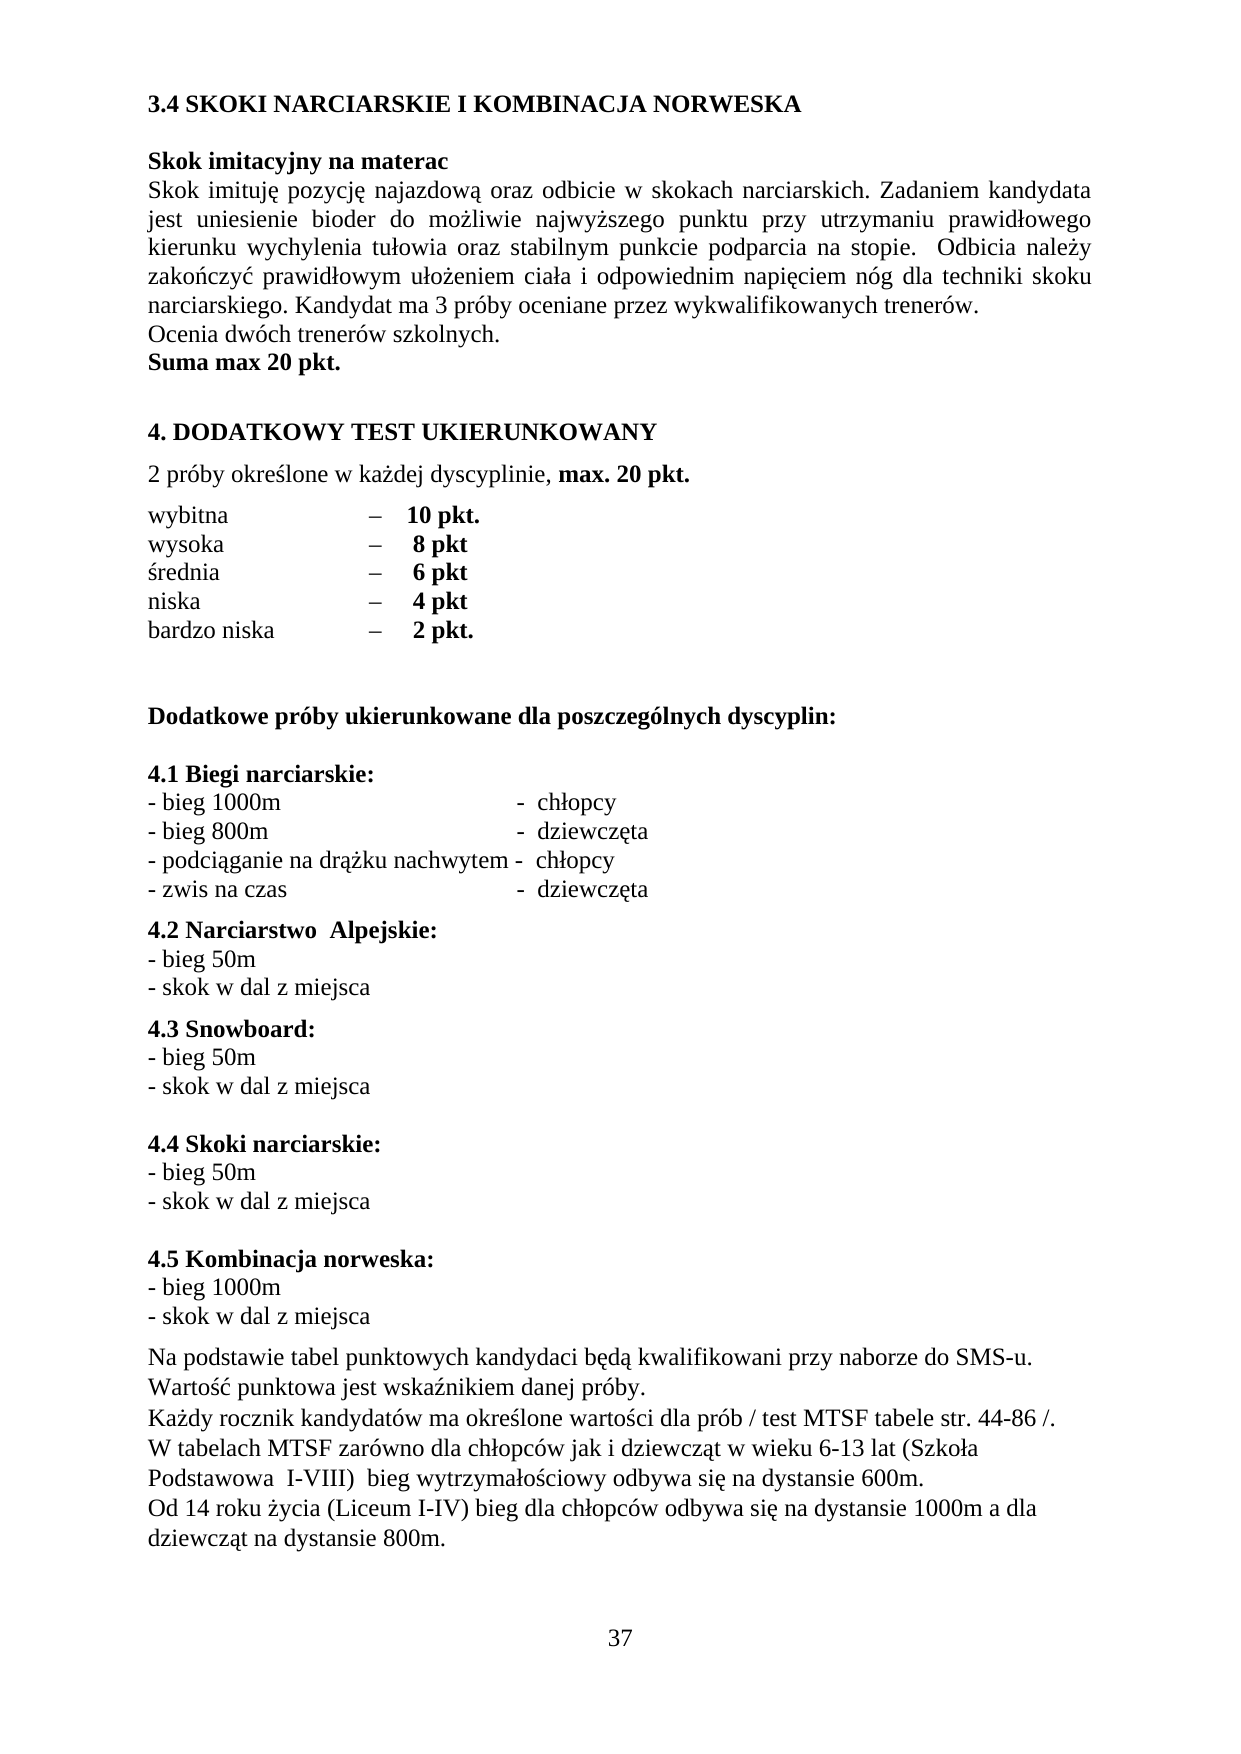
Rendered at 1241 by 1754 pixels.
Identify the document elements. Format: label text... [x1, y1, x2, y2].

text Skok imitacyjny na materac [148, 146, 1092, 175]
text Od 14 roku życia (Liceum I-IV) bieg dla chłopców odbywa się na dystansie 1000m a dla dziewcząt na dystansie 800m. [148, 1493, 1092, 1552]
text 4.2 Narciarstwo Alpejskie: [148, 915, 1092, 944]
text 4.4 Skoki narciarskie: [148, 1129, 1092, 1157]
text - bieg 50m [148, 944, 1092, 972]
text wysoka – 8 pkt [148, 529, 1092, 557]
text - skok w dal z miejsca [148, 1186, 1092, 1215]
text - bieg 50m [148, 1042, 1092, 1071]
text Dodatkowe próby ukierunkowane dla poszczególnych dyscyplin: [148, 701, 1092, 730]
text - bieg 50m [148, 1157, 1092, 1186]
text 2 próby określone w każdej dyscyplinie, max. 20 pkt. [148, 459, 1092, 487]
text Suma max 20 pkt. [148, 347, 1092, 376]
text 3.4 SKOKI NARCIARSKIE I KOMBINACJA NORWESKA [148, 89, 1092, 117]
text Każdy rocznik kandydatów ma określone wartości dla prób / test MTSF tabele str. 44-86 /. [148, 1403, 1092, 1431]
text - bieg 1000m [148, 1272, 1092, 1301]
text średnia – 6 pkt [148, 557, 1092, 586]
text 4.1 Biegi narciarskie: [148, 759, 1092, 787]
text niska – 4 pkt [148, 586, 1092, 615]
text 4. DODATKOWY TEST UKIERUNKOWANY [148, 417, 1092, 446]
text W tabelach MTSF zarówno dla chłopców jak i dziewcząt w wieku 6-13 lat (Szkoła Podstawowa I-VIII) bieg wytrzymałościowy odbywa się na dystansie 600m. [148, 1433, 1092, 1492]
text - bieg 800m - dziewczęta [148, 816, 1092, 845]
text Skok imituję pozycję najazdową oraz odbicie w skokach narciarskich. Zadaniem kandydata jest uniesienie bioder do możliwie najwyższego punktu przy utrzymaniu prawidłowego kierunku wychylenia tułowia oraz stabilnym punkcie podparcia na stopie. Odbicia należy zakończyć prawidłowym ułożeniem ciała i odpowiednim napięciem nóg dla techniki skoku narciarskiego. Kandydat ma 3 próby oceniane przez wykwalifikowanych trenerów. [148, 175, 1092, 319]
text 4.5 Kombinacja norweska: [148, 1244, 1092, 1272]
text - skok w dal z miejsca [148, 1301, 1092, 1330]
text wybitna – 10 pkt. [148, 500, 1092, 529]
text Na podstawie tabel punktowych kandydaci będą kwalifikowani przy naborze do SMS-u. [148, 1342, 1092, 1371]
text 4.3 Snowboard: [148, 1014, 1092, 1042]
text - zwis na czas - dziewczęta [148, 874, 1092, 902]
text Wartość punktowa jest wskaźnikiem danej próby. [148, 1372, 1092, 1401]
text - podciąganie na drążku nachwytem - chłopcy [148, 845, 1092, 874]
text Ocenia dwóch trenerów szkolnych. [148, 319, 1092, 347]
text - skok w dal z miejsca [148, 1071, 1092, 1100]
text - bieg 1000m - chłopcy [148, 787, 1092, 816]
text - skok w dal z miejsca [148, 972, 1092, 1001]
text bardzo niska – 2 pkt. [148, 615, 1092, 644]
